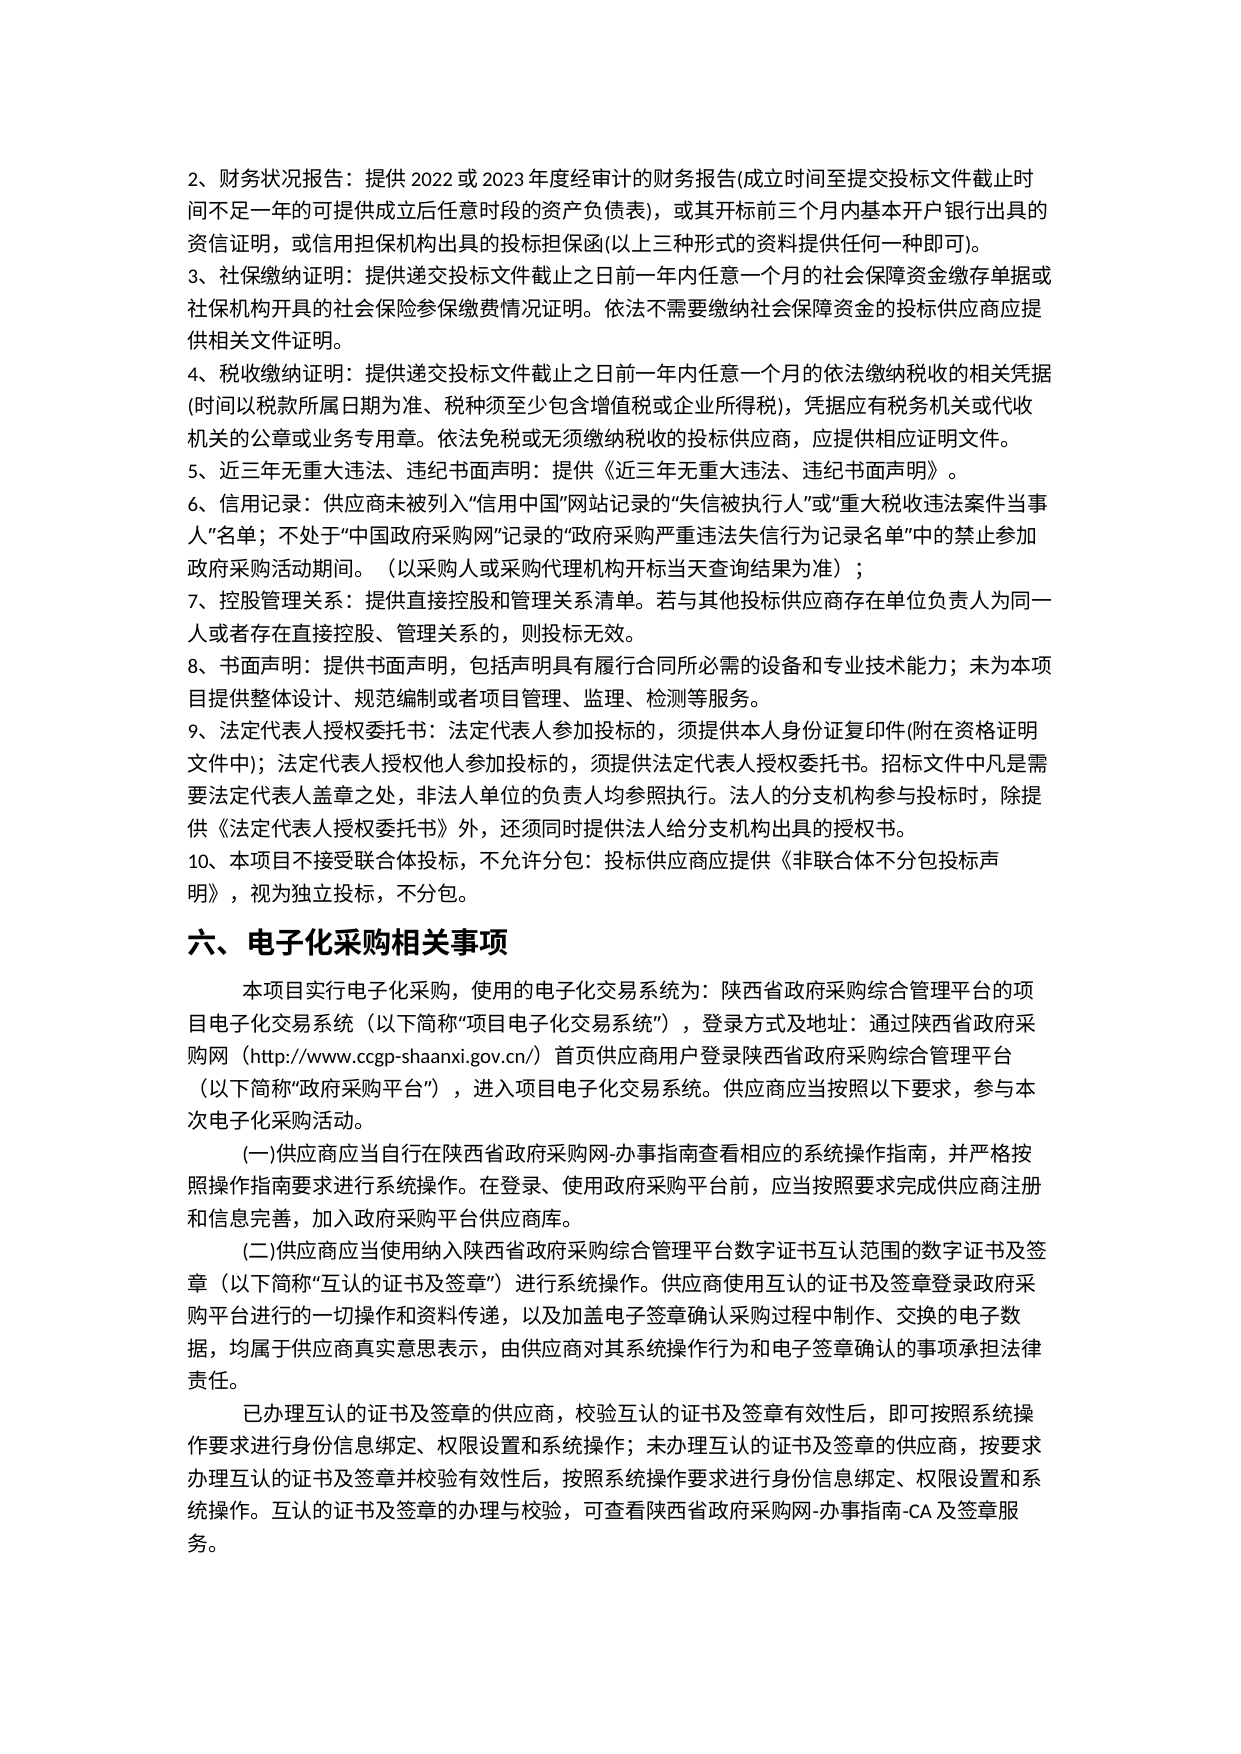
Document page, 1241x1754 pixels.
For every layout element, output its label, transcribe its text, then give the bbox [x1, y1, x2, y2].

text 已办理互认的证书及签章的供应商，校验互认的证书及签章有效性后，即可按照系统操作要求进行身份信息绑定、权限设置和系统操作；未办理互认的证书及签章的供应商，按要求办理互认的证书及签章并校验有效性后，按照系统操作要求进行身份信息绑定、权限设置和系统操作。互认的证书及签章的办理与校验，可查看陕西省政府采购网-办事指南-CA及签章服务。 [187, 1397, 1053, 1559]
text 4、税收缴纳证明：提供递交投标文件截止之日前一年内任意一个月的依法缴纳税收的相关凭据(时间以税款所属日期为准、税种须至少包含增值税或企业所得税)，凭据应有税务机关或代收机关的公章或业务专用章。依法免税或无须缴纳税收的投标供应商，应提供相应证明文件。 [187, 357, 1053, 454]
text 7、控股管理关系：提供直接控股和管理关系清单。若与其他投标供应商存在单位负责人为同一人或者存在直接控股、管理关系的，则投标无效。 [187, 584, 1053, 649]
text (一)供应商应当自行在陕西省政府采购网-办事指南查看相应的系统操作指南，并严格按照操作指南要求进行系统操作。在登录、使用政府采购平台前，应当按照要求完成供应商注册和信息完善，加入政府采购平台供应商库。 [187, 1137, 1053, 1234]
text 5、近三年无重大违法、违纪书面声明：提供《近三年无重大违法、违纪书面声明》。 [187, 454, 1053, 487]
text 本项目实行电子化采购，使用的电子化交易系统为：陕西省政府采购综合管理平台的项目电子化交易系统（以下简称“项目电子化交易系统”），登录方式及地址：通过陕西省政府采购网（http://www.ccgp-shaanxi.gov.cn/）首页供应商用户登录陕西省政府采购综合管理平台（以下简称“政府采购平台”），进入项目电子化交易系统。供应商应当按照以下要求，参与本次电子化采购活动。 [187, 974, 1053, 1137]
text 8、书面声明：提供书面声明，包括声明具有履行合同所必需的设备和专业技术能力；未为本项目提供整体设计、规范编制或者项目管理、监理、检测等服务。 [187, 649, 1053, 714]
text 2、财务状况报告：提供2022或2023年度经审计的财务报告(成立时间至提交投标文件截止时间不足一年的可提供成立后任意时段的资产负债表)，或其开标前三个月内基本开户银行出具的资信证明，或信用担保机构出具的投标担保函(以上三种形式的资料提供任何一种即可)。 [187, 162, 1053, 259]
text 10、本项目不接受联合体投标，不允许分包：投标供应商应提供《非联合体不分包投标声明》，视为独立投标，不分包。 [187, 844, 1053, 909]
text 六、电子化采购相关事项 [187, 909, 1053, 974]
text 9、法定代表人授权委托书：法定代表人参加投标的，须提供本人身份证复印件(附在资格证明文件中)；法定代表人授权他人参加投标的，须提供法定代表人授权委托书。招标文件中凡是需要法定代表人盖章之处，非法人单位的负责人均参照执行。法人的分支机构参与投标时，除提供《法定代表人授权委托书》外，还须同时提供法人给分支机构出具的授权书。 [187, 714, 1053, 844]
text 6、信用记录：供应商未被列入“信用中国”网站记录的“失信被执行人”或“重大税收违法案件当事人”名单；不处于“中国政府采购网”记录的“政府采购严重违法失信行为记录名单”中的禁止参加政府采购活动期间。（以采购人或采购代理机构开标当天查询结果为准）； [187, 487, 1053, 584]
text 3、社保缴纳证明：提供递交投标文件截止之日前一年内任意一个月的社会保障资金缴存单据或社保机构开具的社会保险参保缴费情况证明。依法不需要缴纳社会保障资金的投标供应商应提供相关文件证明。 [187, 259, 1053, 357]
text (二)供应商应当使用纳入陕西省政府采购综合管理平台数字证书互认范围的数字证书及签章（以下简称“互认的证书及签章”）进行系统操作。供应商使用互认的证书及签章登录政府采购平台进行的一切操作和资料传递，以及加盖电子签章确认采购过程中制作、交换的电子数据，均属于供应商真实意思表示，由供应商对其系统操作行为和电子签章确认的事项承担法律责任。 [187, 1234, 1053, 1397]
